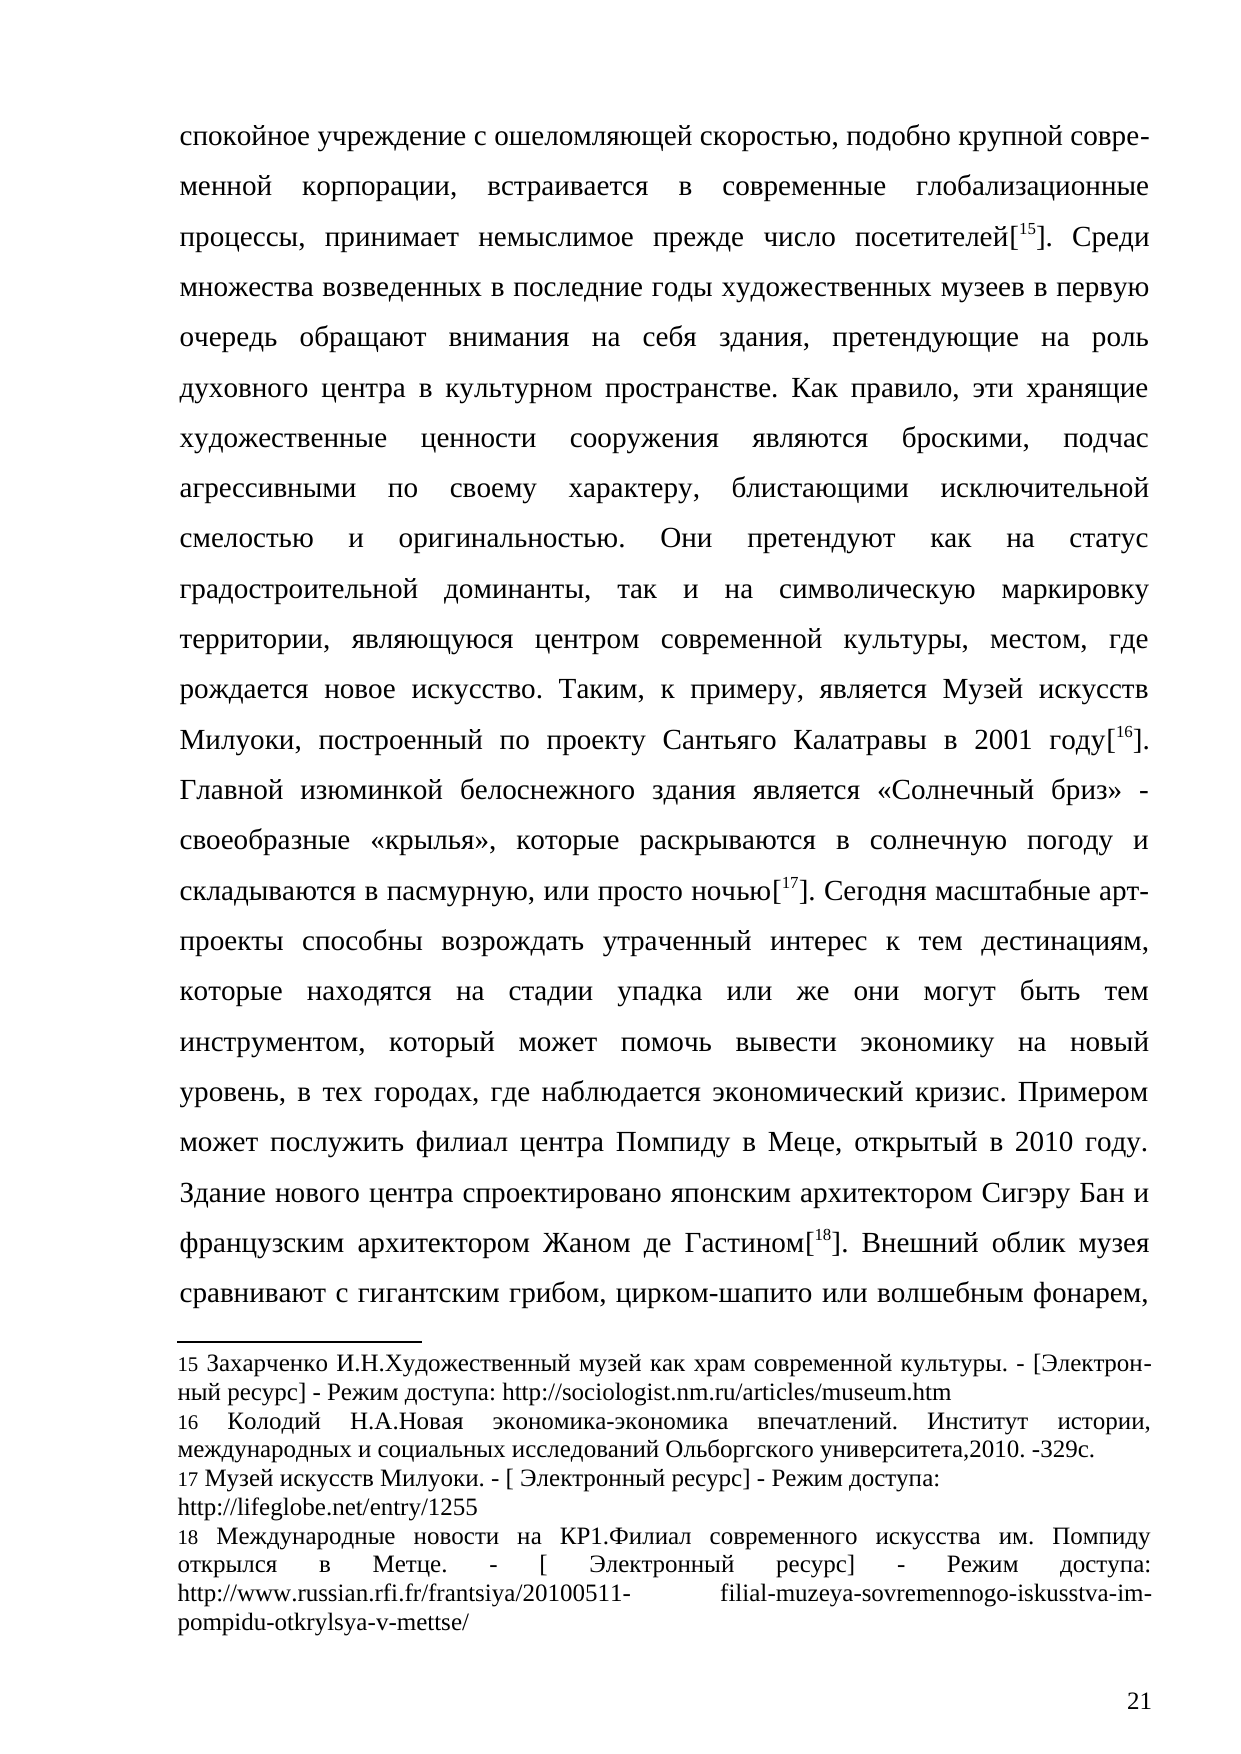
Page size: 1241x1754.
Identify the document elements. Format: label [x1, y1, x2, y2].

text [179, 118, 1149, 1309]
